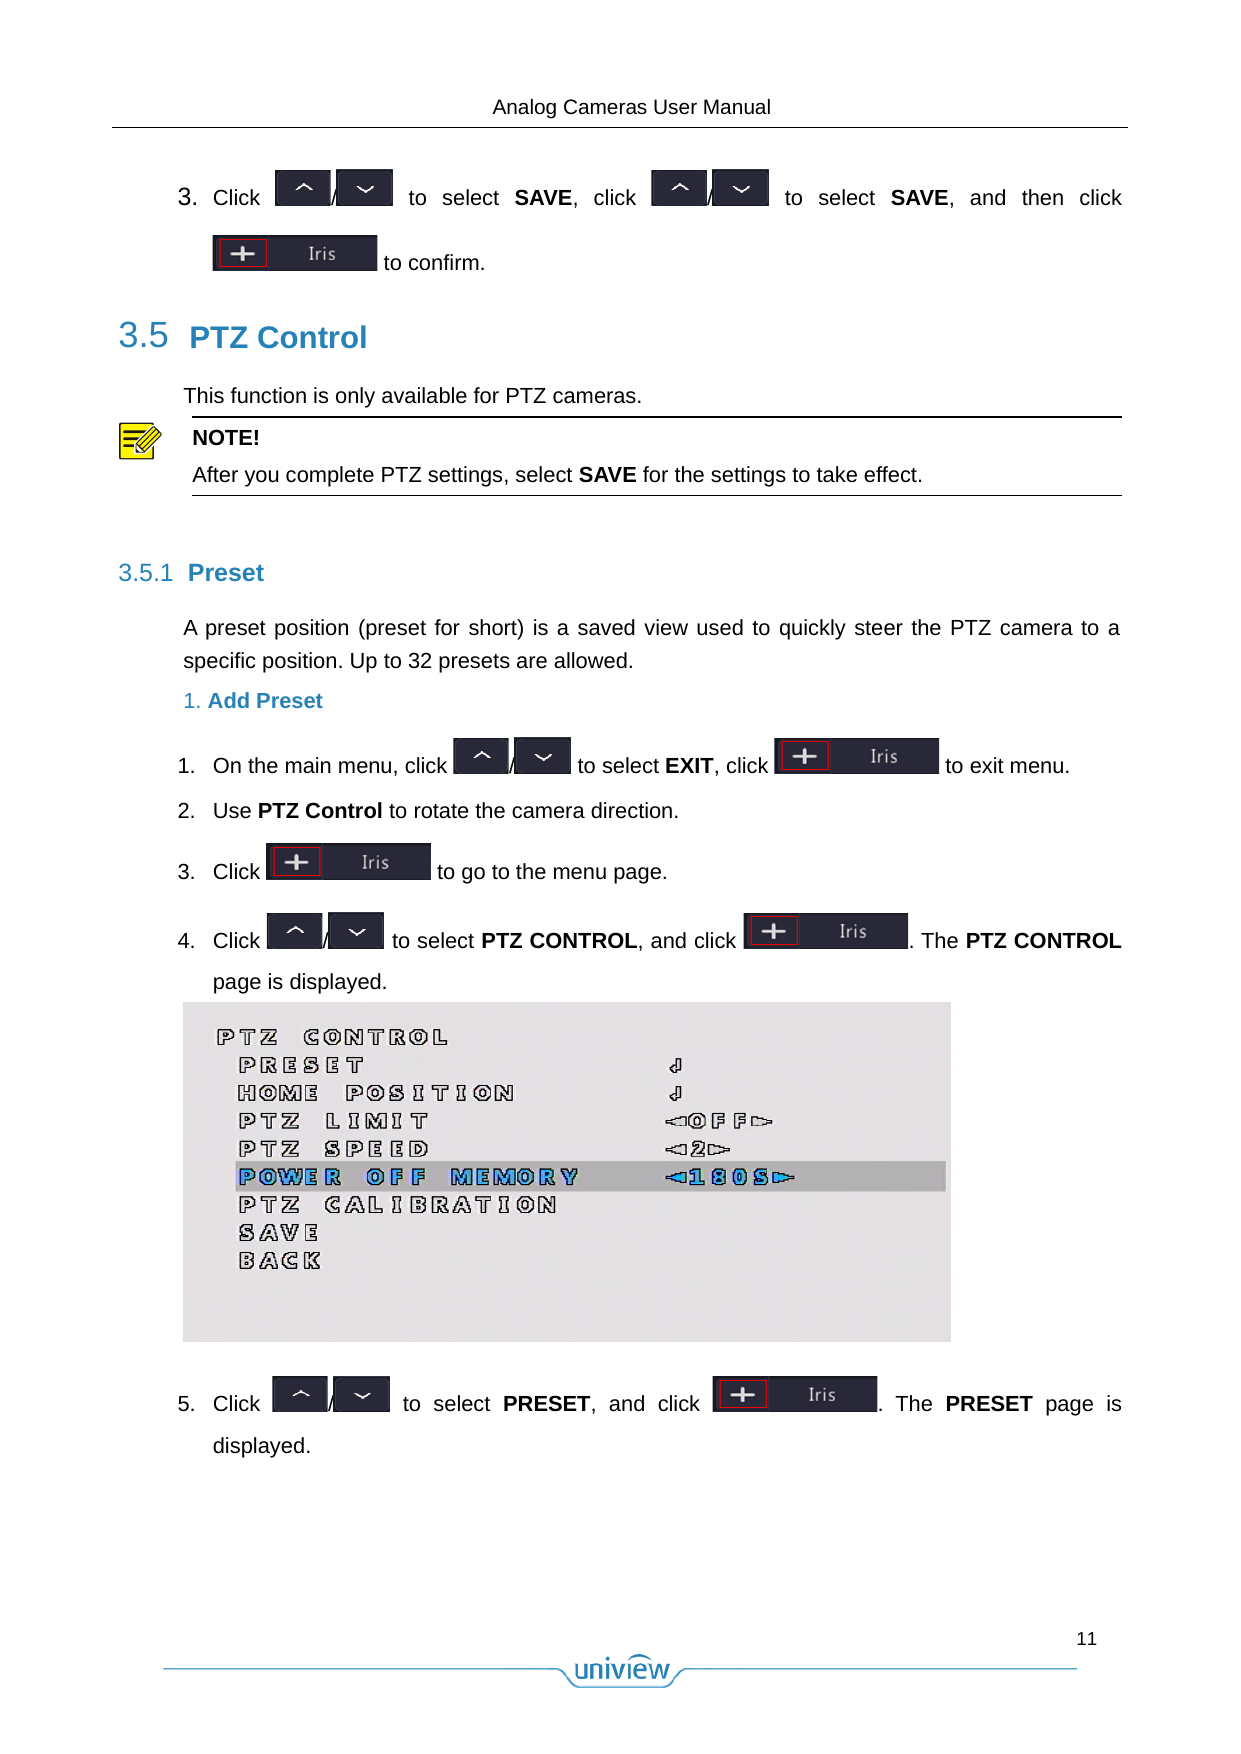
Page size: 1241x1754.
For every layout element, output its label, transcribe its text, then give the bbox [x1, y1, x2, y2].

list Use PTZ Control to rotate the camera direction. [177, 795, 1122, 827]
subtitle Preset [118, 558, 1122, 586]
picture [266, 913, 323, 949]
list Click / to select PRESET, and click . The PRESET page is displayed. [177, 1364, 1122, 1461]
picture [712, 1376, 878, 1412]
list Click / to select PTZ CONTROL, and click . The PTZ CONTROL page is displayed. [177, 901, 1122, 998]
picture [275, 170, 331, 206]
text A preset position (preset for short) is a saved view used to quickly steer the PTZ camera to a specific position. Up to 32 presets are allowed. [183, 611, 1122, 676]
picture [266, 843, 431, 880]
table_header [118, 416, 192, 495]
picture [333, 1376, 390, 1412]
text This function is only available for PTZ cameras. [183, 380, 1122, 412]
picture [514, 737, 571, 774]
picture [453, 738, 509, 774]
picture [212, 235, 378, 271]
list Click to go to the menu page. [177, 831, 1122, 896]
picture [328, 912, 384, 949]
list On the main menu, click / to select EXIT, click to exit menu. [177, 726, 1122, 791]
list Click / to select SAVE, click / to select SAVE, and then click to confirm. [177, 158, 1122, 288]
picture [774, 738, 940, 774]
picture [651, 170, 707, 206]
table_header NOTE! After you complete PTZ settings, select SAVE for the settings to take effect. [192, 418, 1122, 495]
picture [183, 1002, 951, 1342]
picture [272, 1376, 328, 1412]
subtitle PTZ Control [118, 313, 1122, 355]
picture [336, 169, 393, 206]
picture [712, 169, 769, 206]
subtitle Add Preset [118, 685, 1122, 717]
picture [163, 1653, 1077, 1689]
picture [743, 913, 909, 949]
